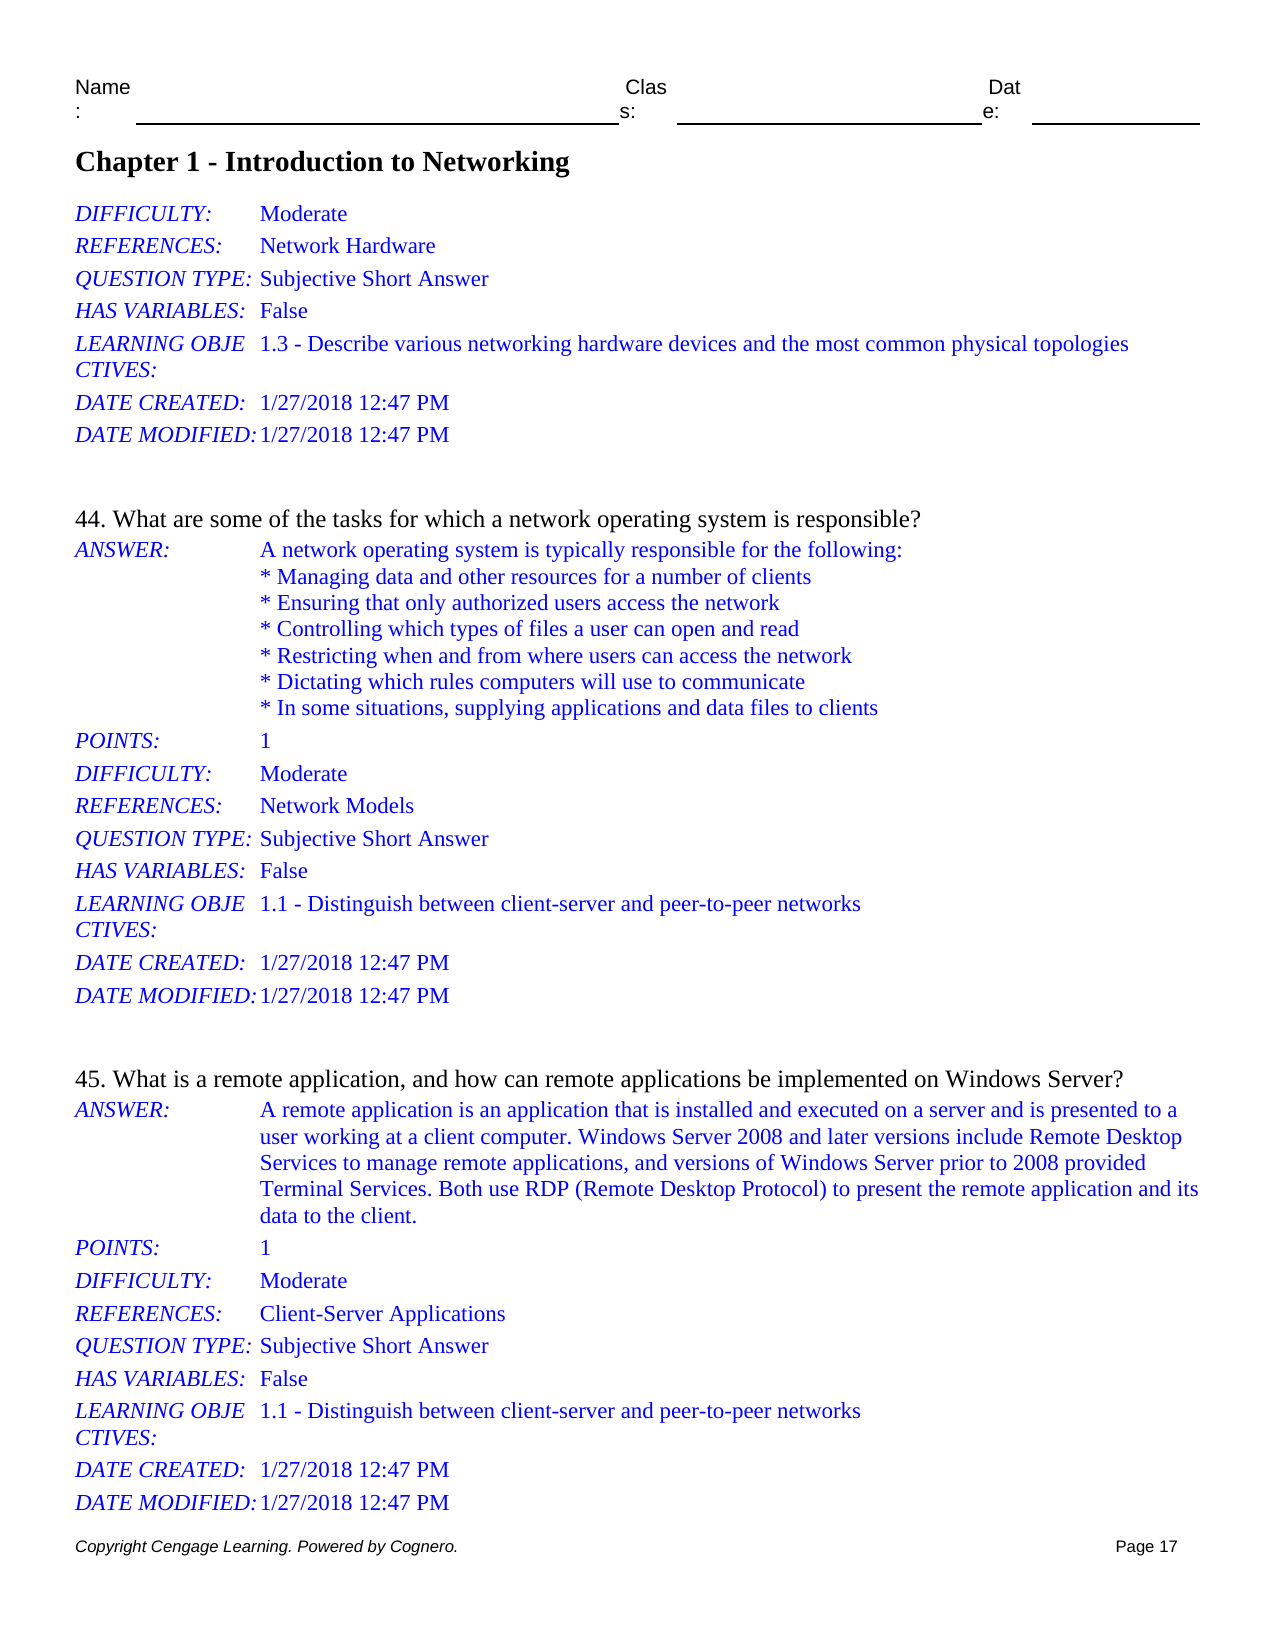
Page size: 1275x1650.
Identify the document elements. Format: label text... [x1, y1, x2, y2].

table_header 44. What are some of the tasks for which a network operating system is responsible? [75, 505, 1200, 1038]
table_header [75, 196, 1200, 477]
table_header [75, 1065, 1200, 1518]
